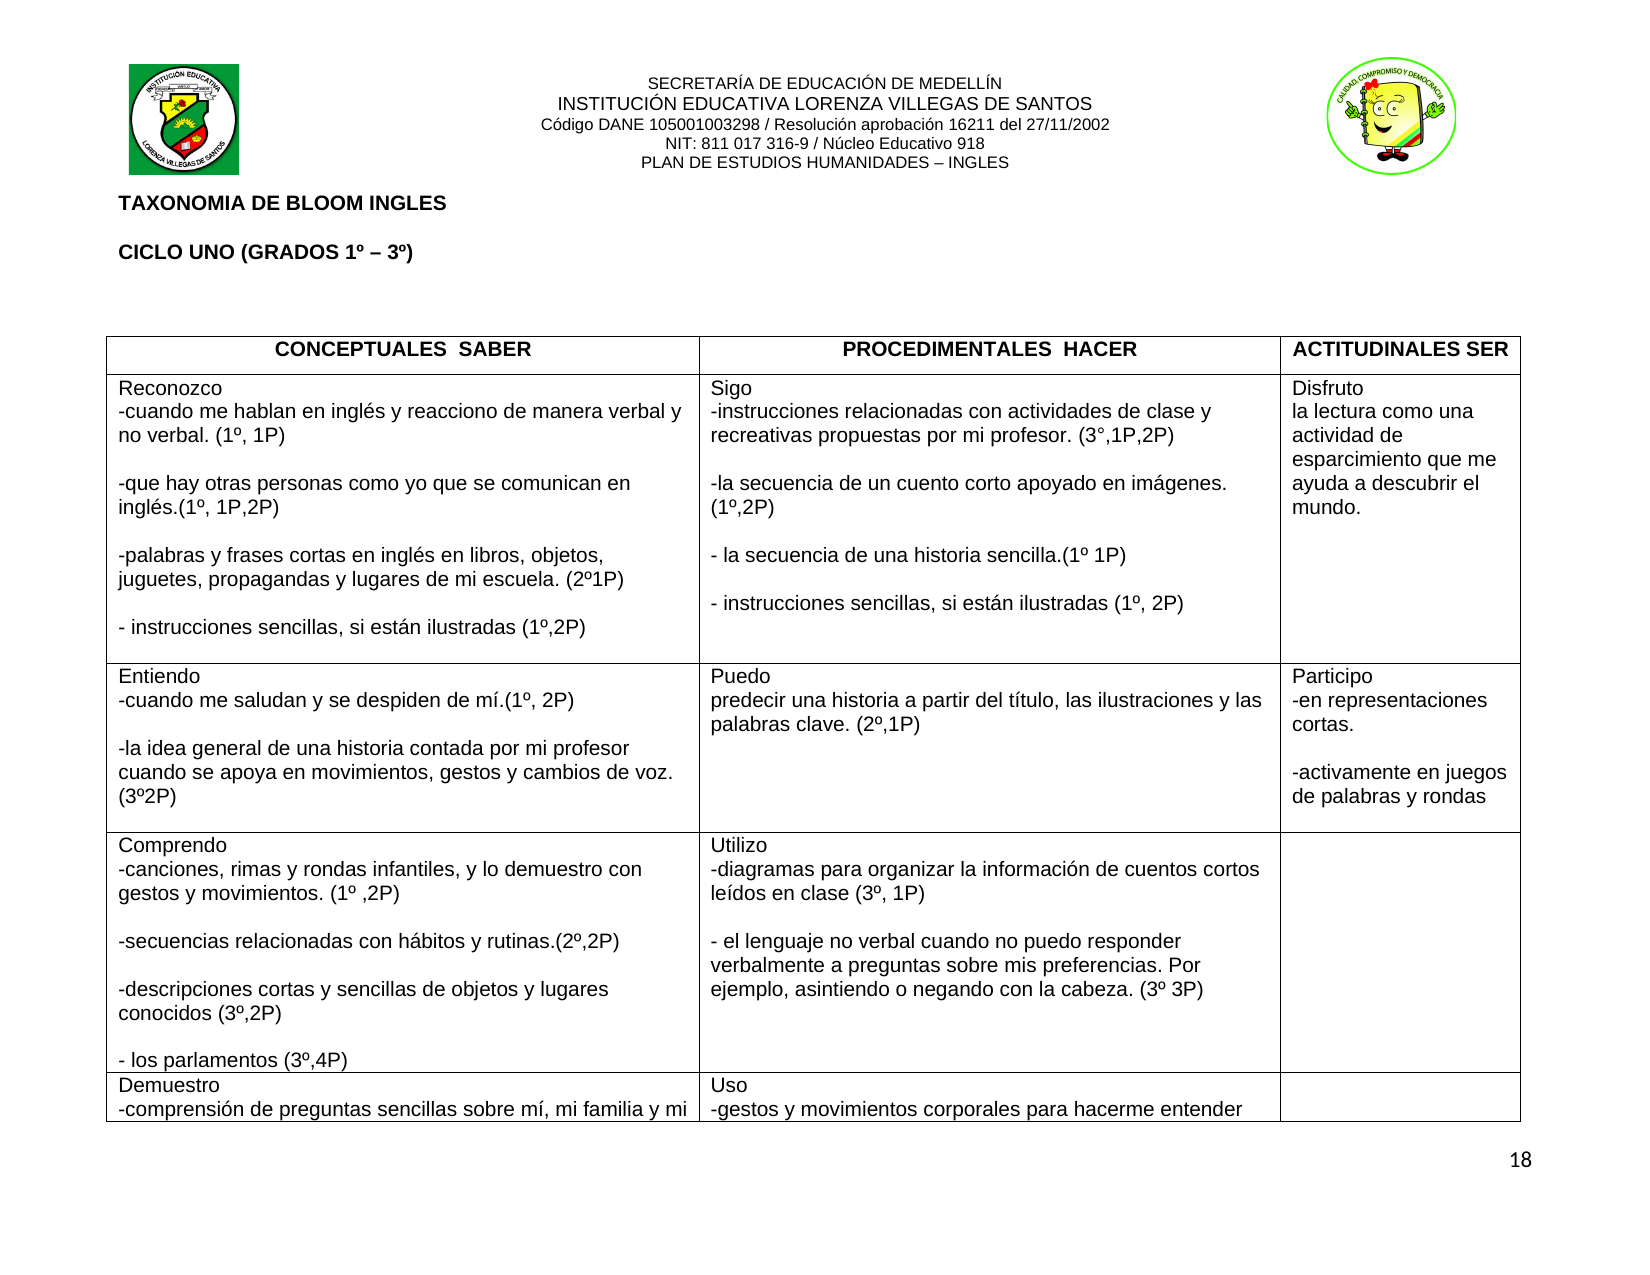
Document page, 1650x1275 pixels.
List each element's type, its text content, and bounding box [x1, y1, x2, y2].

table_cell Reconozco -cuando me hablan en inglés y reacciono de manera verbal y no verbal. (1º, 1P) -que hay otras personas como yo que se comunican en inglés.(1º, 1P,2P) -palabras y frases cortas en inglés en libros, objetos, juguetes, propagandas y lugares de mi escuela. (2º1P) - instrucciones sencillas, si están ilustradas (1º,2P) [107, 375, 699, 663]
table_cell Participo -en representaciones cortas. -activamente en juegos de palabras y rondas [1281, 664, 1520, 832]
table_header CONCEPTUALES SABER [107, 337, 699, 374]
picture [128, 64, 240, 175]
table_cell [1281, 1073, 1520, 1121]
table_cell [1281, 833, 1520, 1072]
table_cell Disfruto la lectura como una actividad de esparcimiento que me ayuda a descubrir el mundo. [1281, 375, 1520, 663]
table_cell Utilizo -diagramas para organizar la información de cuentos cortos leídos en clase (3º, 1P) - el lenguaje no verbal cuando no puedo responder verbalmente a preguntas sobre mis preferencias. Por ejemplo, asintiendo o negando con la cabeza. (3º 3P) [700, 833, 1280, 1072]
table_cell Sigo -instrucciones relacionadas con actividades de clase y recreativas propuestas por mi profesor. (3°,1P,2P) -la secuencia de un cuento corto apoyado en imágenes. (1º,2P) - la secuencia de una historia sencilla.(1º 1P) - instrucciones sencillas, si están ilustradas (1º, 2P) [700, 375, 1280, 663]
table_header ACTITUDINALES SER [1281, 337, 1520, 374]
text TAXONOMIA DE BLOOM INGLES [118, 191, 1532, 215]
table_cell Comprendo -canciones, rimas y rondas infantiles, y lo demuestro con gestos y movimientos. (1º ,2P) -secuencias relacionadas con hábitos y rutinas.(2º,2P) -descripciones cortas y sencillas de objetos y lugares conocidos (3º,2P) - los parlamentos (3º,4P) [107, 833, 699, 1072]
text CICLO UNO (GRADOS 1º – 3º) [118, 239, 1532, 263]
table_cell Puedo predecir una historia a partir del título, las ilustraciones y las palabras clave. (2º,1P) [700, 664, 1280, 832]
table_cell Entiendo -cuando me saludan y se despiden de mí.(1º, 2P) -la idea general de una historia contada por mi profesor cuando se apoya en movimientos, gestos y cambios de voz.(3º2P) [107, 664, 699, 832]
table_header PROCEDIMENTALES HACER [700, 337, 1280, 374]
picture [1326, 57, 1457, 175]
